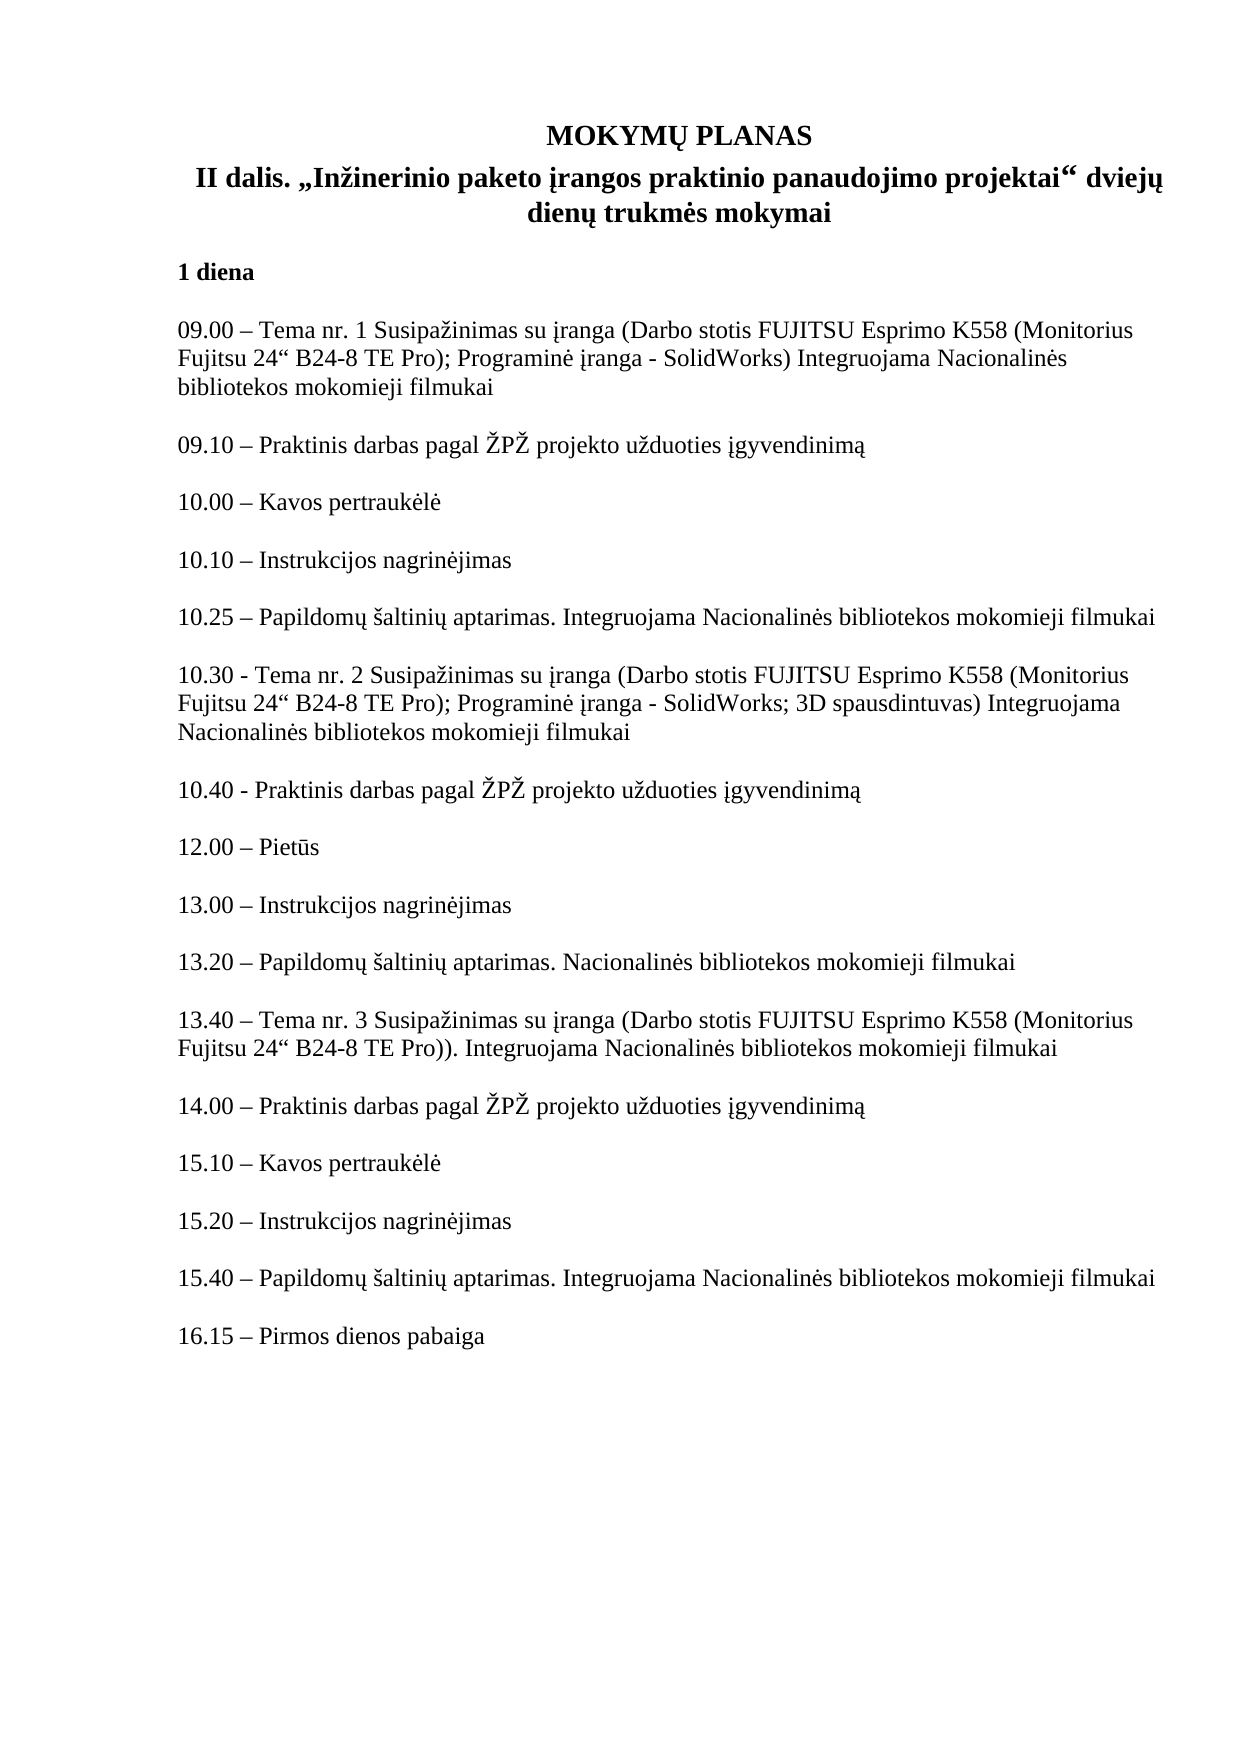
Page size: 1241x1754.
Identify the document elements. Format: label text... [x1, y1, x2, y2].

text 1 diena [177, 257, 1181, 286]
text 15.10 – Kavos pertraukėlė [177, 1148, 1181, 1177]
text 14.00 – Praktinis darbas pagal ŽPŽ projekto užduoties įgyvendinimą [177, 1091, 1181, 1120]
text II dalis. „Inžinerinio paketo įrangos praktinio panaudojimo projektai“ dviejų dienų trukmės mokymai [177, 157, 1181, 228]
text 12.00 – Pietūs [177, 832, 1181, 861]
text 15.40 – Papildomų šaltinių aptarimas. Integruojama Nacionalinės bibliotekos mokomieji filmukai [177, 1263, 1181, 1292]
text 10.40 - Praktinis darbas pagal ŽPŽ projekto užduoties įgyvendinimą [177, 775, 1181, 803]
text MOKYMŲ PLANAS [177, 118, 1181, 152]
text 13.00 – Instrukcijos nagrinėjimas [177, 890, 1181, 918]
text 16.15 – Pirmos dienos pabaiga [177, 1321, 1181, 1350]
text 10.00 – Kavos pertraukėlė [177, 487, 1181, 516]
text 10.25 – Papildomų šaltinių aptarimas. Integruojama Nacionalinės bibliotekos mokomieji filmukai [177, 602, 1181, 631]
text 10.30 - Tema nr. 2 Susipažinimas su įranga (Darbo stotis FUJITSU Esprimo K558 (Monitorius Fujitsu 24“ B24-8 TE Pro); Programinė įranga - SolidWorks; 3D spausdintuvas) Integruojama Nacionalinės bibliotekos mokomieji filmukai [177, 660, 1181, 746]
text 13.40 – Tema nr. 3 Susipažinimas su įranga (Darbo stotis FUJITSU Esprimo K558 (Monitorius Fujitsu 24“ B24-8 TE Pro)). Integruojama Nacionalinės bibliotekos mokomieji filmukai [177, 1005, 1181, 1062]
text 15.20 – Instrukcijos nagrinėjimas [177, 1206, 1181, 1235]
text 09.10 – Praktinis darbas pagal ŽPŽ projekto užduoties įgyvendinimą [177, 430, 1181, 458]
text 10.10 – Instrukcijos nagrinėjimas [177, 545, 1181, 573]
text 13.20 – Papildomų šaltinių aptarimas. Nacionalinės bibliotekos mokomieji filmukai [177, 947, 1181, 976]
text 09.00 – Tema nr. 1 Susipažinimas su įranga (Darbo stotis FUJITSU Esprimo K558 (Monitorius Fujitsu 24“ B24-8 TE Pro); Programinė įranga - SolidWorks) Integruojama Nacionalinės bibliotekos mokomieji filmukai [177, 315, 1181, 401]
